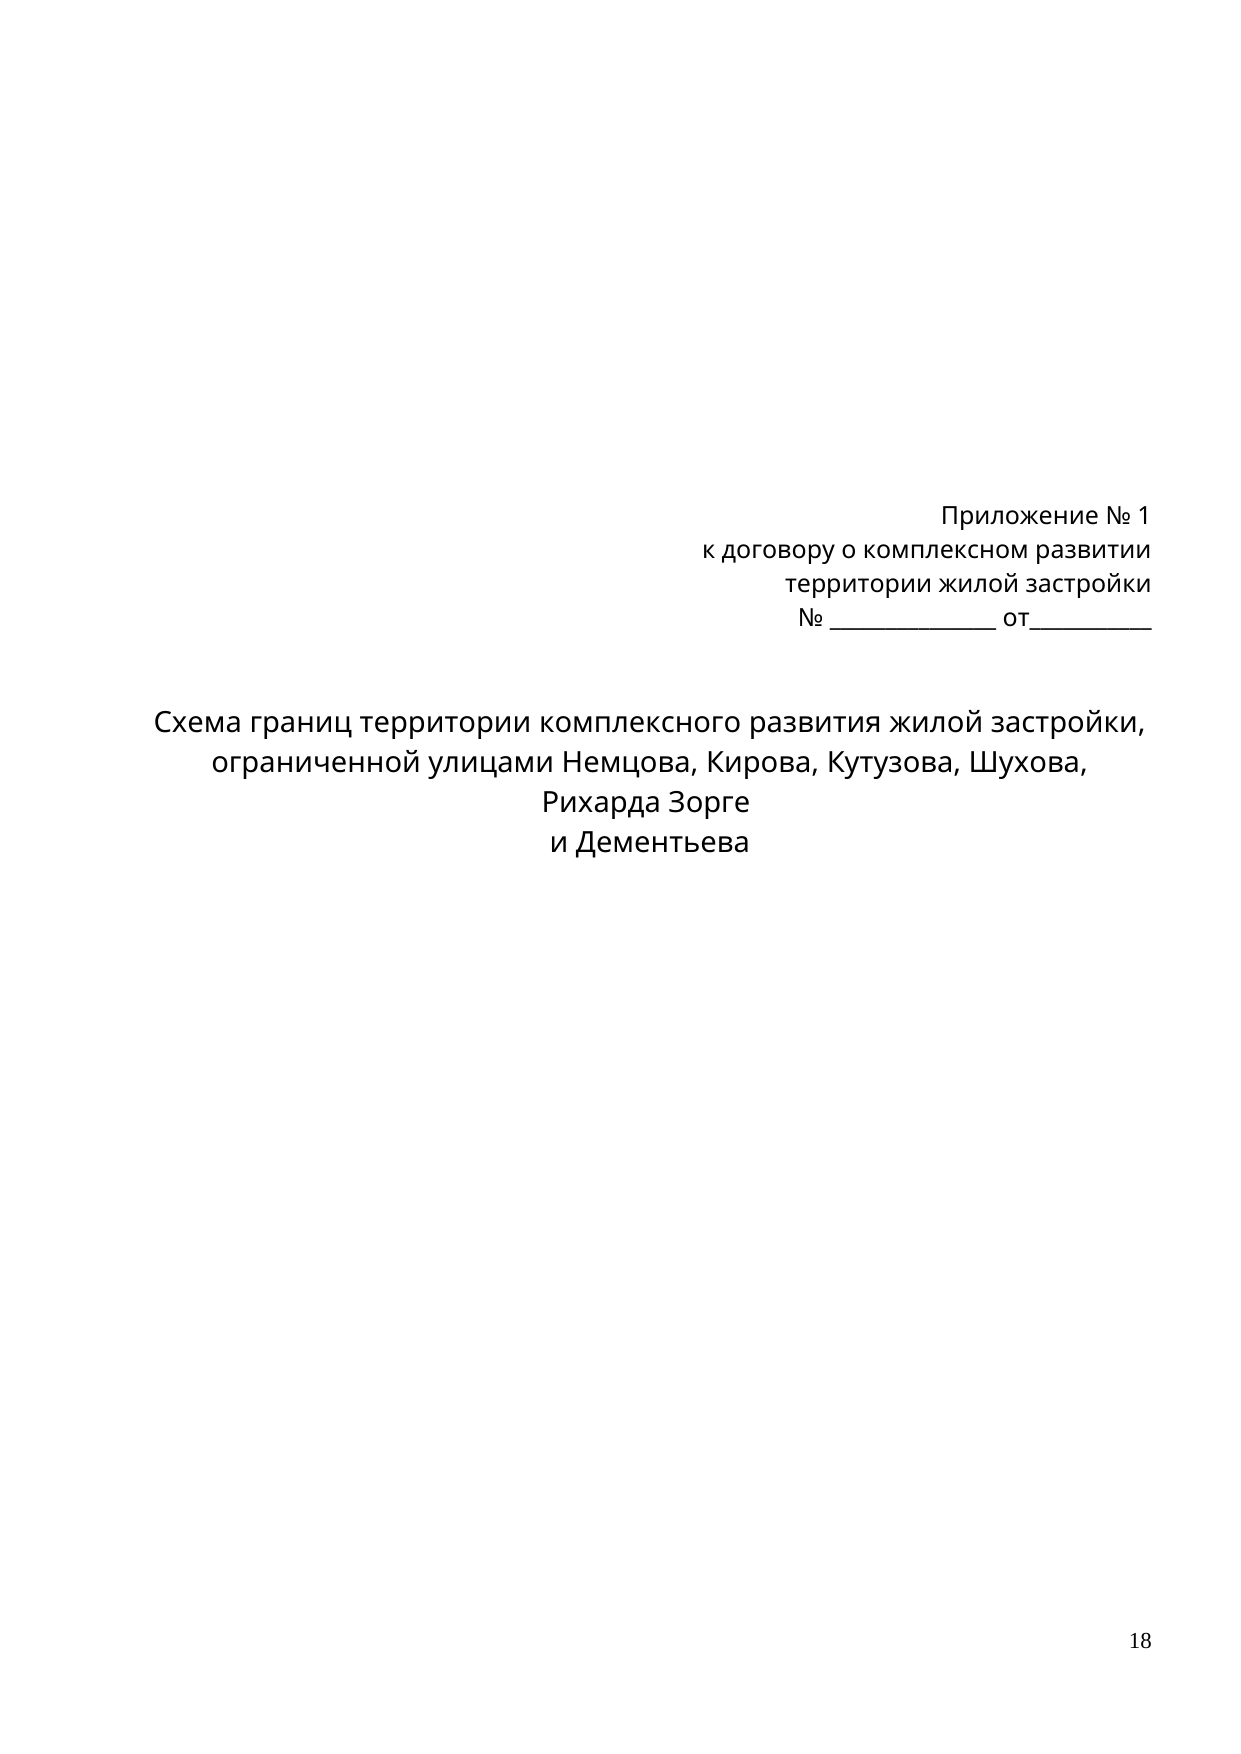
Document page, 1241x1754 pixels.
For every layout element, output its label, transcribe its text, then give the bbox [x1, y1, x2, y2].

text № _______________ от___________ [664, 599, 1152, 634]
text к договору о комплексном развитии [664, 531, 1152, 566]
text территории жилой застройки [664, 566, 1152, 599]
text Схема границ территории комплексного развития жилой застройки, ограниченной улицами Немцова, Кирова, Кутузова, Шухова, Рихарда Зорге и Дементьева [148, 702, 1152, 861]
text Приложение № 1 [148, 497, 1152, 531]
